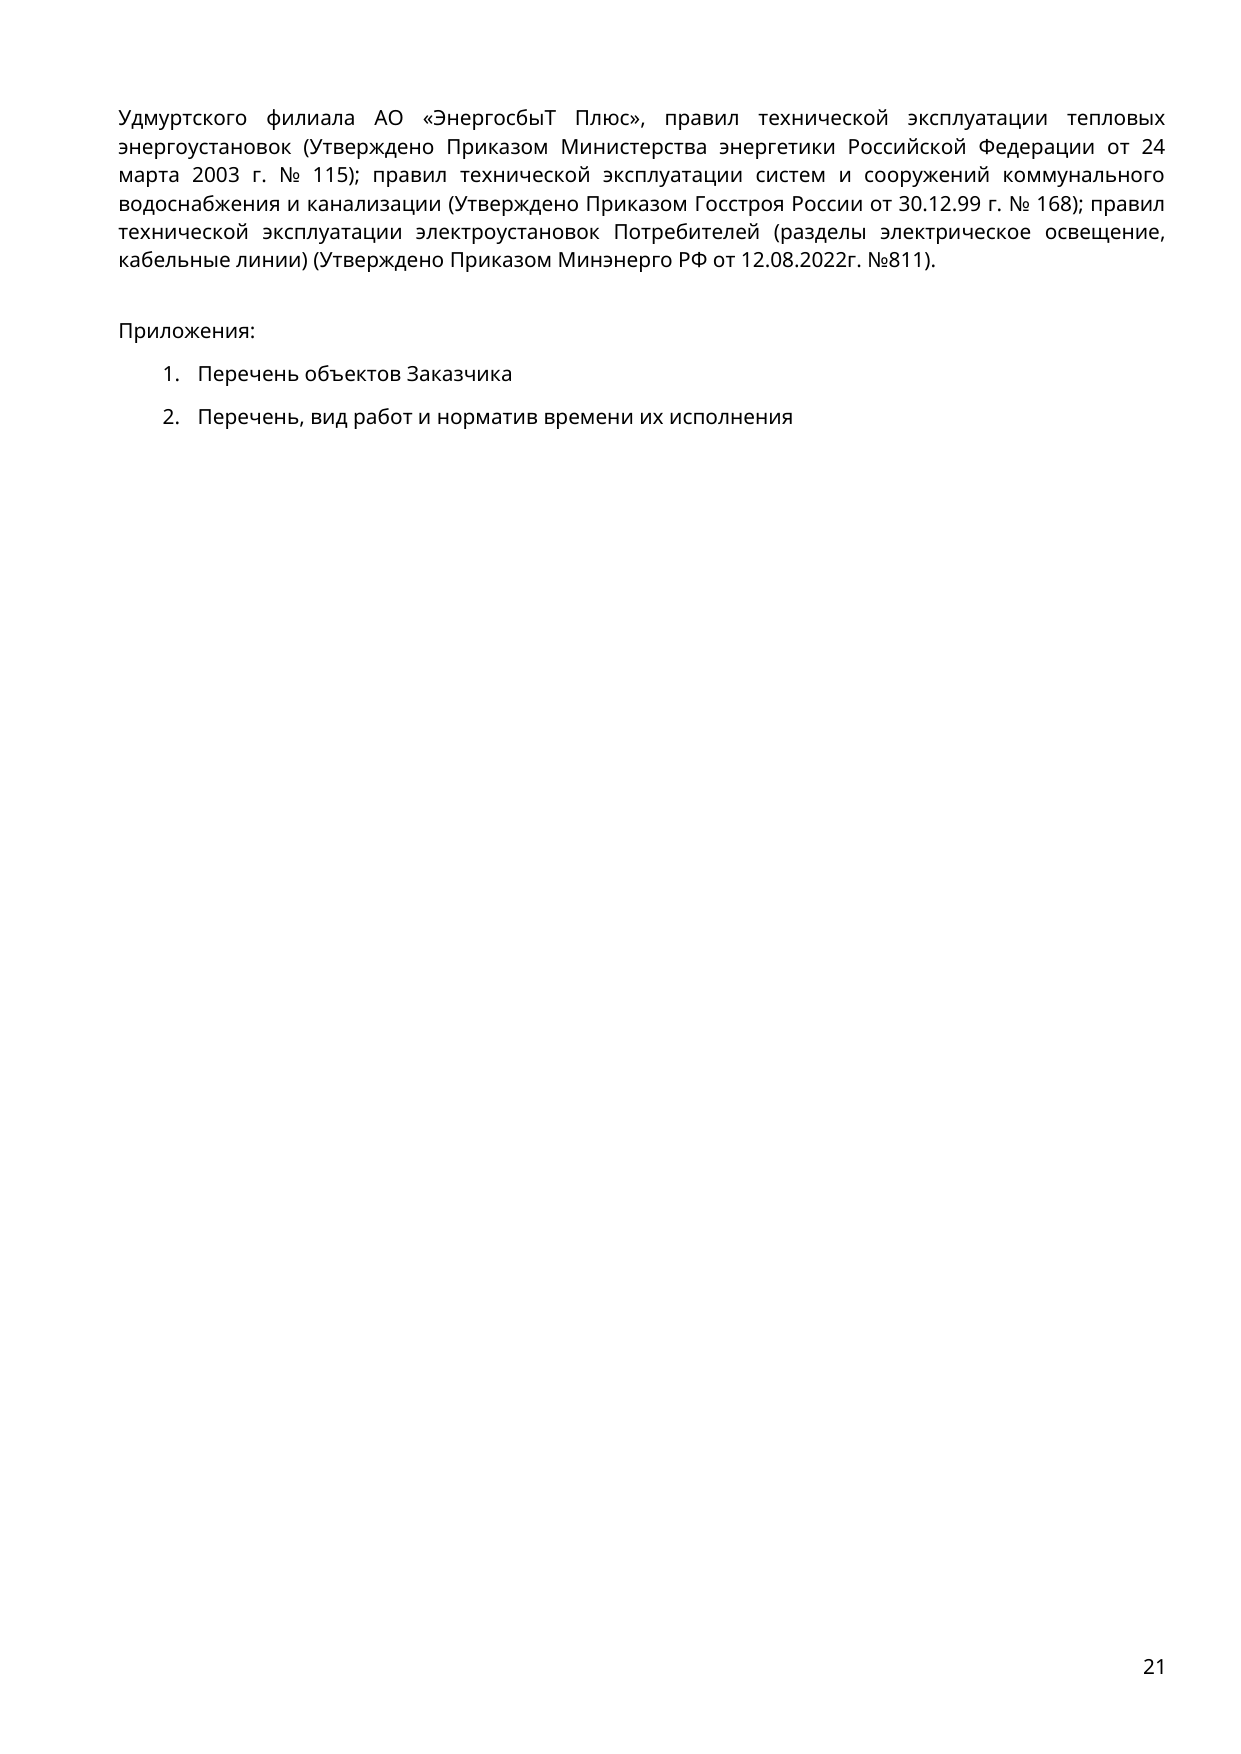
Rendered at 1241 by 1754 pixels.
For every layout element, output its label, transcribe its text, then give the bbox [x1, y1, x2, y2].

text Приложения: [118, 317, 1167, 345]
list Перечень, вид работ и норматив времени их исполнения [162, 402, 1167, 430]
list Перечень объектов Заказчика [162, 359, 1167, 388]
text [118, 103, 1167, 274]
